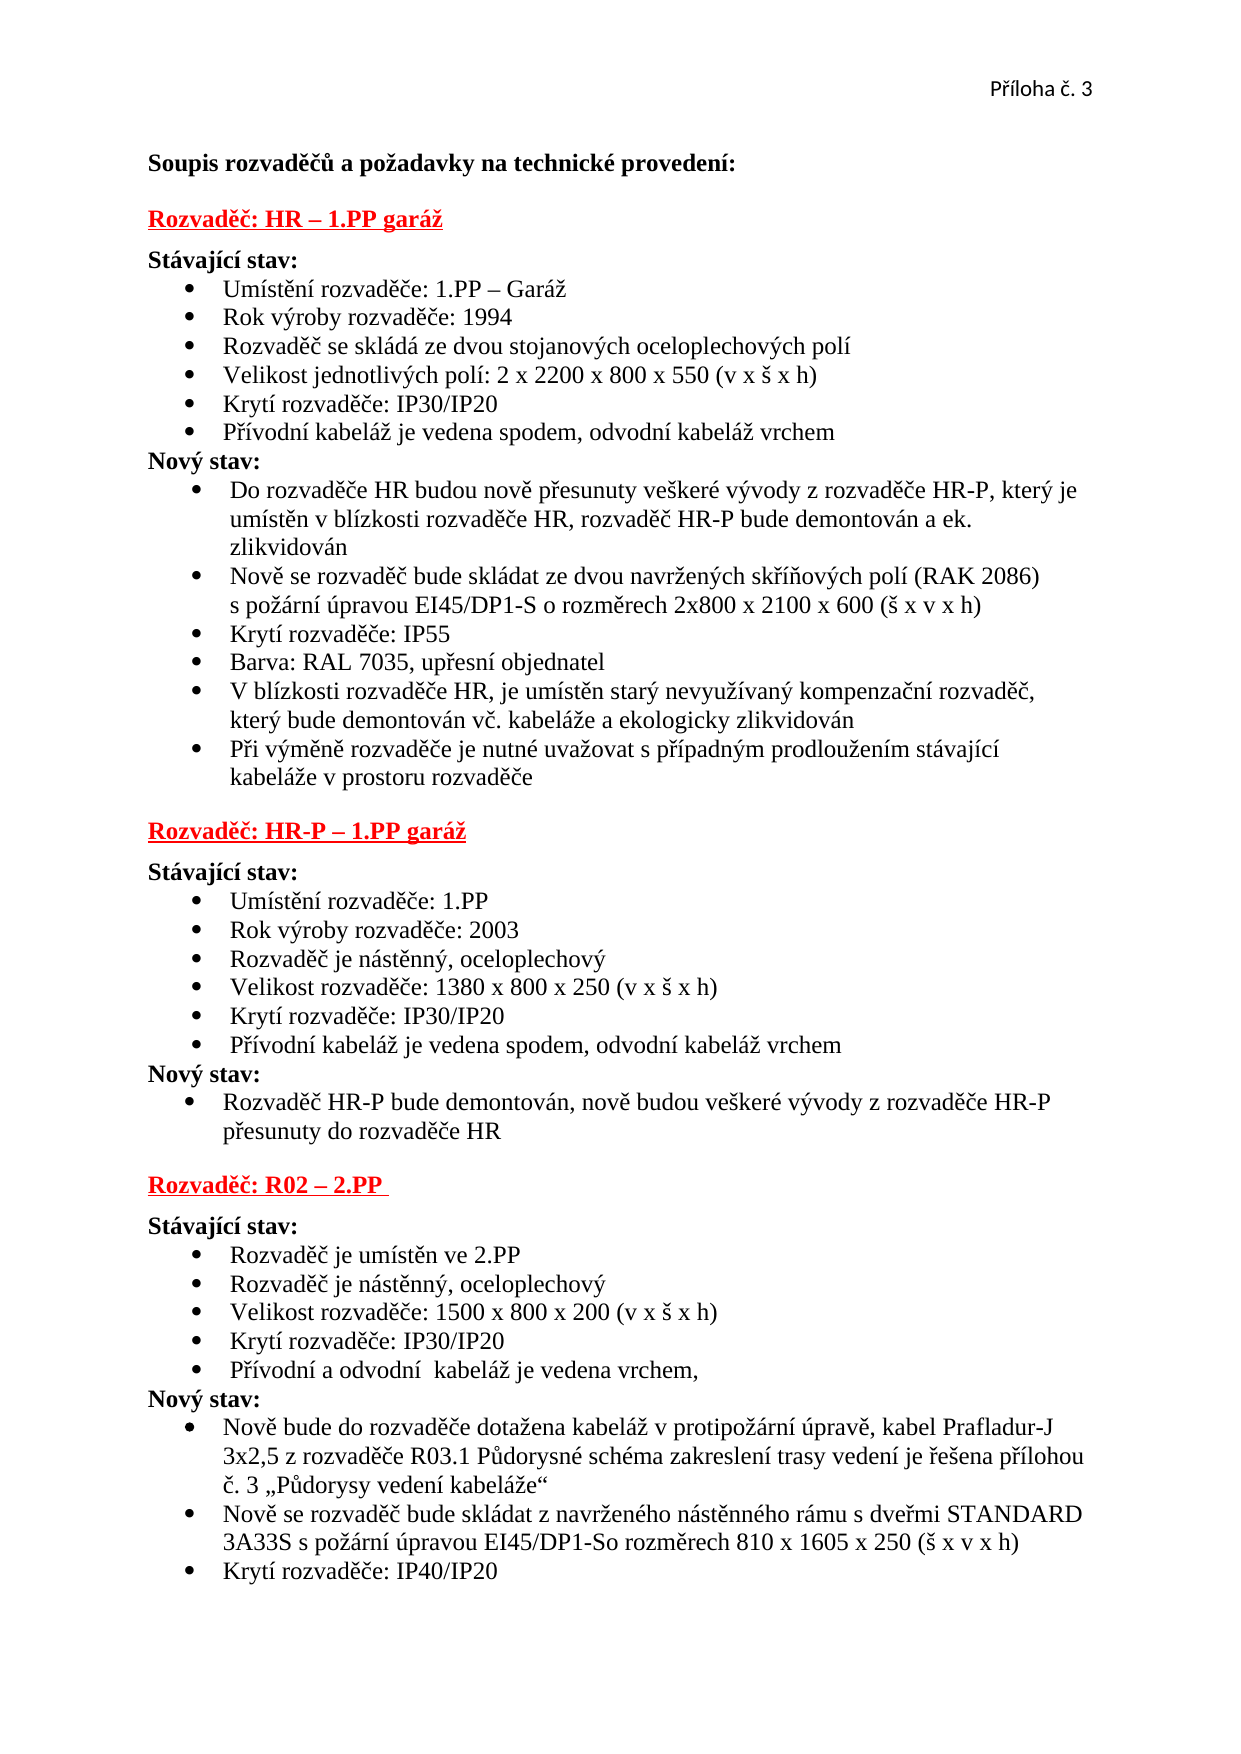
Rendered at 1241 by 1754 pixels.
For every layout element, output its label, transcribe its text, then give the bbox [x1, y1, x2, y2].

list Nově bude do rozvaděče dotažena kabeláž v protipožární úpravě, kabel Prafladur-J 3x2,5 z rozvaděče R03.1 Půdorysné schéma zakreslení trasy vedení je řešena přílohou č. 3 „Půdorysy vedení kabeláže“ [185, 1412, 1093, 1499]
text Rozvaděč: HR – 1.PP garáž [148, 204, 1093, 232]
text Stávající stav: [148, 245, 1093, 274]
text Rozvaděč: R02 – 2.PP [148, 1170, 1093, 1199]
text Soupis rozvaděčů a požadavky na technické provedení: [148, 148, 1093, 176]
list V blízkosti rozvaděče HR, je umístěn starý nevyužívaný kompenzační rozvaděč, který bude demontován vč. kabeláže a ekologicky zlikvidován [192, 676, 1093, 734]
list Velikost jednotlivých polí: 2 x 2200 x 800 x 550 (v x š x h) [185, 360, 1093, 389]
text Nový stav: [148, 1384, 1093, 1412]
text Nový stav: [148, 446, 1093, 475]
list Krytí rozvaděče: IP55 [192, 619, 1093, 647]
list Rok výroby rozvaděče: 2003 [192, 915, 1093, 944]
text Nový stav: [148, 1059, 1093, 1087]
list Krytí rozvaděče: IP30/IP20 [192, 1001, 1093, 1030]
list Rok výroby rozvaděče: 1994 [185, 302, 1093, 331]
list Přívodní a odvodní kabeláž je vedena vrchem, [192, 1355, 1093, 1384]
text Rozvaděč: HR-P – 1.PP garáž [148, 816, 1093, 845]
text Stávající stav: [148, 857, 1093, 886]
list Krytí rozvaděče: IP30/IP20 [185, 389, 1093, 417]
list Přívodní kabeláž je vedena spodem, odvodní kabeláž vrchem [185, 417, 1093, 446]
text Stávající stav: [148, 1211, 1093, 1240]
list Umístění rozvaděče: 1.PP – Garáž [185, 274, 1093, 302]
list Rozvaděč je nástěnný, oceloplechový [192, 1269, 1093, 1297]
list Rozvaděč je umístěn ve 2.PP [192, 1240, 1093, 1269]
list Přívodní kabeláž je vedena spodem, odvodní kabeláž vrchem [192, 1030, 1093, 1059]
list Rozvaděč HR-P bude demontován, nově budou veškeré vývody z rozvaděče HR-P přesunuty do rozvaděče HR [185, 1087, 1093, 1145]
list Rozvaděč je nástěnný, oceloplechový [192, 944, 1093, 972]
list Krytí rozvaděče: IP40/IP20 [185, 1556, 1093, 1585]
list Nově se rozvaděč bude skládat ze dvou navržených skříňových polí (RAK 2086) s požární úpravou EI45/DP1-S o rozměrech 2x800 x 2100 x 600 (š x v x h) [192, 561, 1093, 619]
list Rozvaděč se skládá ze dvou stojanových oceloplechových polí [185, 331, 1093, 360]
list Velikost rozvaděče: 1500 x 800 x 200 (v x š x h) [192, 1297, 1093, 1326]
list Krytí rozvaděče: IP30/IP20 [192, 1326, 1093, 1355]
list Barva: RAL 7035, upřesní objednatel [192, 647, 1093, 676]
list Do rozvaděče HR budou nově přesunuty veškeré vývody z rozvaděče HR-P, který je umístěn v blízkosti rozvaděče HR, rozvaděč HR-P bude demontován a ek. zlikvidován [192, 475, 1093, 561]
list Nově se rozvaděč bude skládat z navrženého nástěnného rámu s dveřmi STANDARD 3A33S s požární úpravou EI45/DP1-So rozměrech 810 x 1605 x 250 (š x v x h) [185, 1499, 1093, 1556]
list Umístění rozvaděče: 1.PP [192, 886, 1093, 915]
list Při výměně rozvaděče je nutné uvažovat s případným prodloužením stávající kabeláže v prostoru rozvaděče [192, 734, 1093, 791]
list Velikost rozvaděče: 1380 x 800 x 250 (v x š x h) [192, 972, 1093, 1001]
